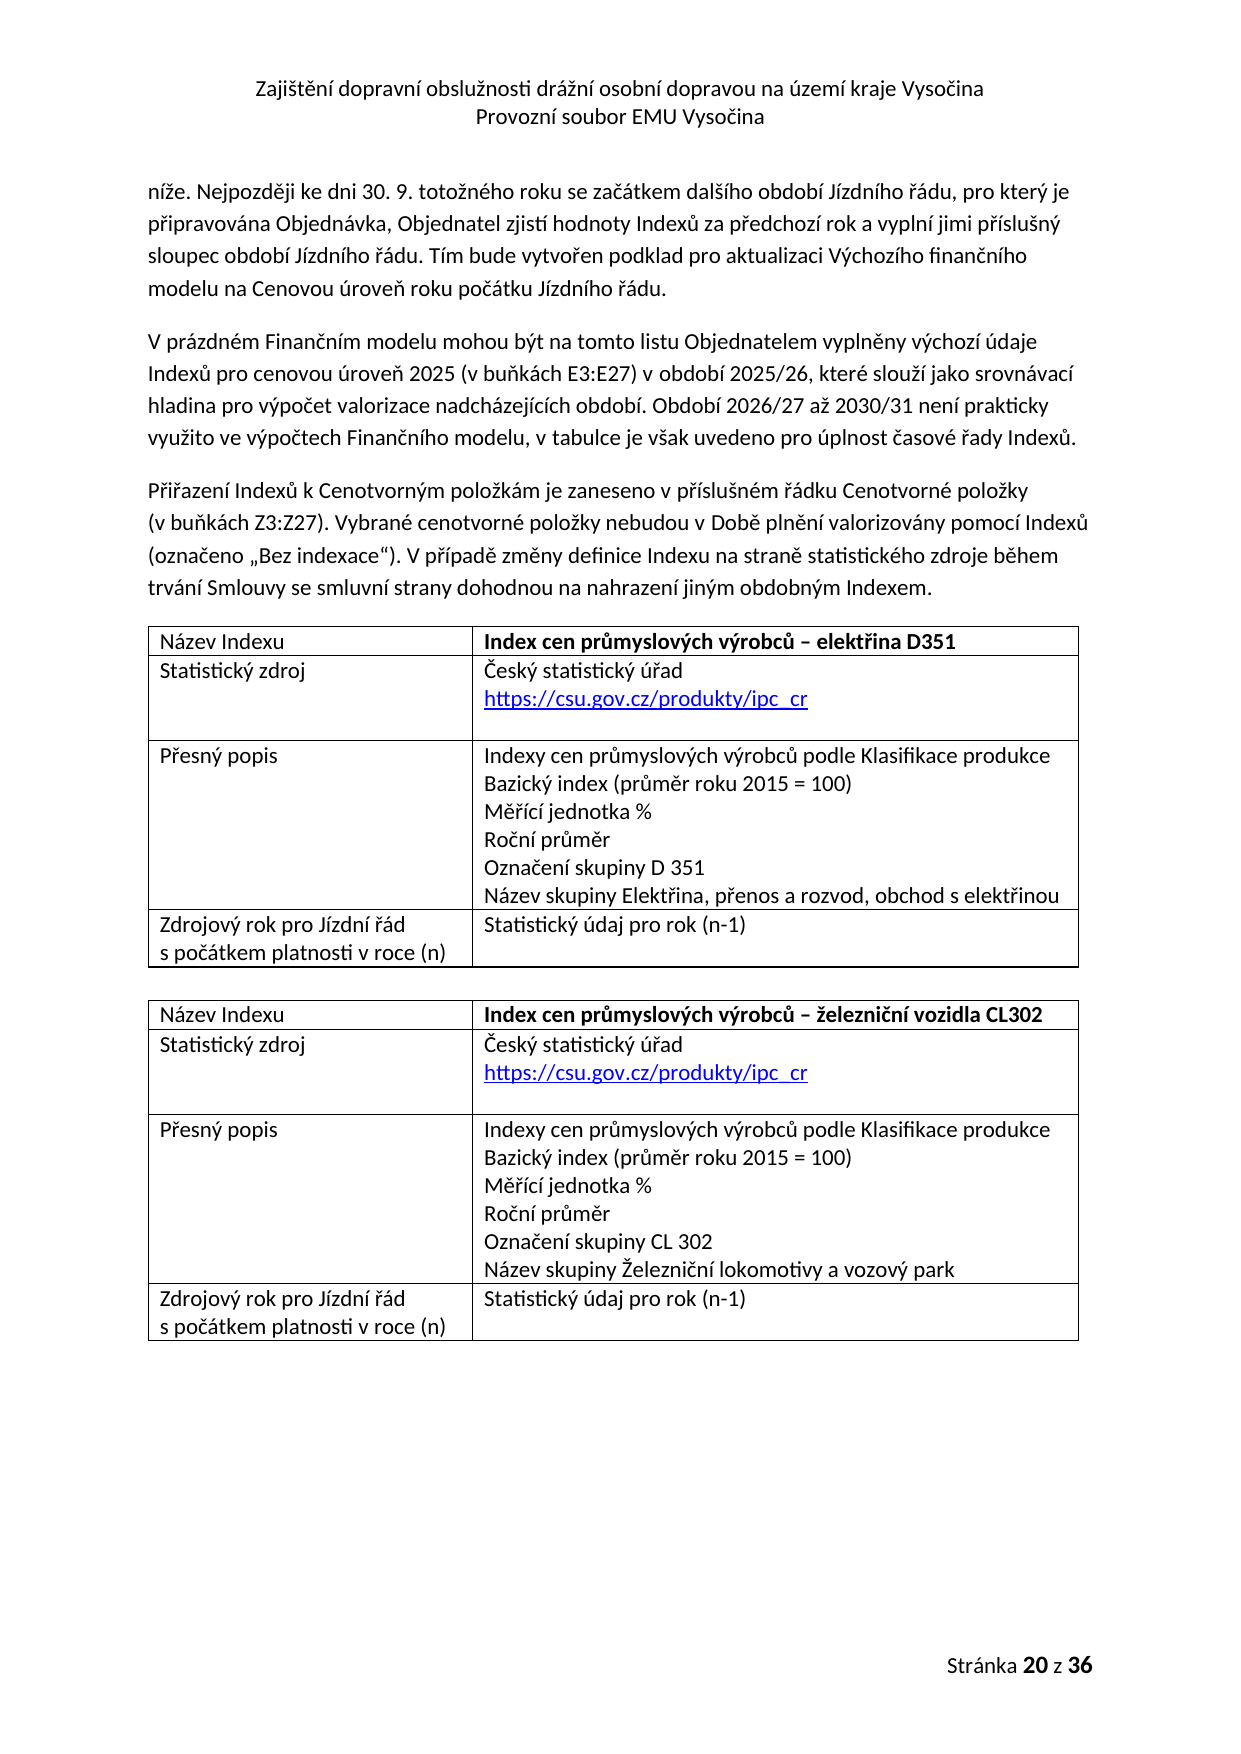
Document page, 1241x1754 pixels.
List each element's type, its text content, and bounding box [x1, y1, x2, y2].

table_cell Statistický zdroj [149, 1030, 472, 1114]
table_header Název Indexu [149, 627, 472, 655]
table_cell Český statistický úřad https://csu.gov.cz/produkty/ipc_cr [473, 656, 1078, 740]
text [148, 177, 1092, 302]
table_cell Statistický zdroj [149, 656, 472, 740]
text V prázdném Finančním modelu mohou být na tomto listu Objednatelem vyplněny výchozí údaje Indexů pro cenovou úroveň 2025 (v buňkách E3:E27) v období 2025/26, které slouží jako srovnávací hladina pro výpočet valorizace nadcházejících období. Období 2026/27 až 2030/31 není prakticky využito ve výpočtech Finančního modelu, v tabulce je však uvedeno pro úplnost časové řady Indexů. [148, 327, 1092, 451]
table_cell Přesný popis [149, 1115, 472, 1283]
table_cell Přesný popis [149, 741, 472, 909]
text Přiřazení Indexů k Cenotvorným položkám je zaneseno v příslušném řádku Cenotvorné položky (v buňkách Z3:Z27). Vybrané cenotvorné položky nebudou v Době plnění valorizovány pomocí Indexů (označeno „Bez indexace“). V případě změny definice Indexu na straně statistického zdroje během trvání Smlouvy se smluvní strany dohodnou na nahrazení jiným obdobným Indexem. [148, 476, 1092, 601]
table_header Index cen průmyslových výrobců – elektřina D351 [473, 627, 1078, 655]
table_cell Statistický údaj pro rok (n-1) [473, 1284, 1078, 1340]
table_cell Statistický údaj pro rok (n-1) [473, 910, 1078, 966]
table_header Název Indexu [149, 1001, 472, 1029]
table_cell Zdrojový rok pro Jízdní řád s počátkem platnosti v roce (n) [149, 1284, 472, 1340]
table_cell Indexy cen průmyslových výrobců podle Klasifikace produkce Bazický index (průměr roku 2015 = 100) Měřící jednotka % Roční průměr Označení skupiny CL 302 Název skupiny Železniční lokomotivy a vozový park [473, 1115, 1078, 1283]
table_cell Český statistický úřad https://csu.gov.cz/produkty/ipc_cr [473, 1030, 1078, 1114]
table_cell Indexy cen průmyslových výrobců podle Klasifikace produkce Bazický index (průměr roku 2015 = 100) Měřící jednotka % Roční průměr Označení skupiny D 351 Název skupiny Elektřina, přenos a rozvod, obchod s elektřinou [473, 741, 1078, 909]
table_header Index cen průmyslových výrobců – železniční vozidla CL302 [473, 1001, 1078, 1029]
table_cell Zdrojový rok pro Jízdní řád s počátkem platnosti v roce (n) [149, 910, 472, 966]
